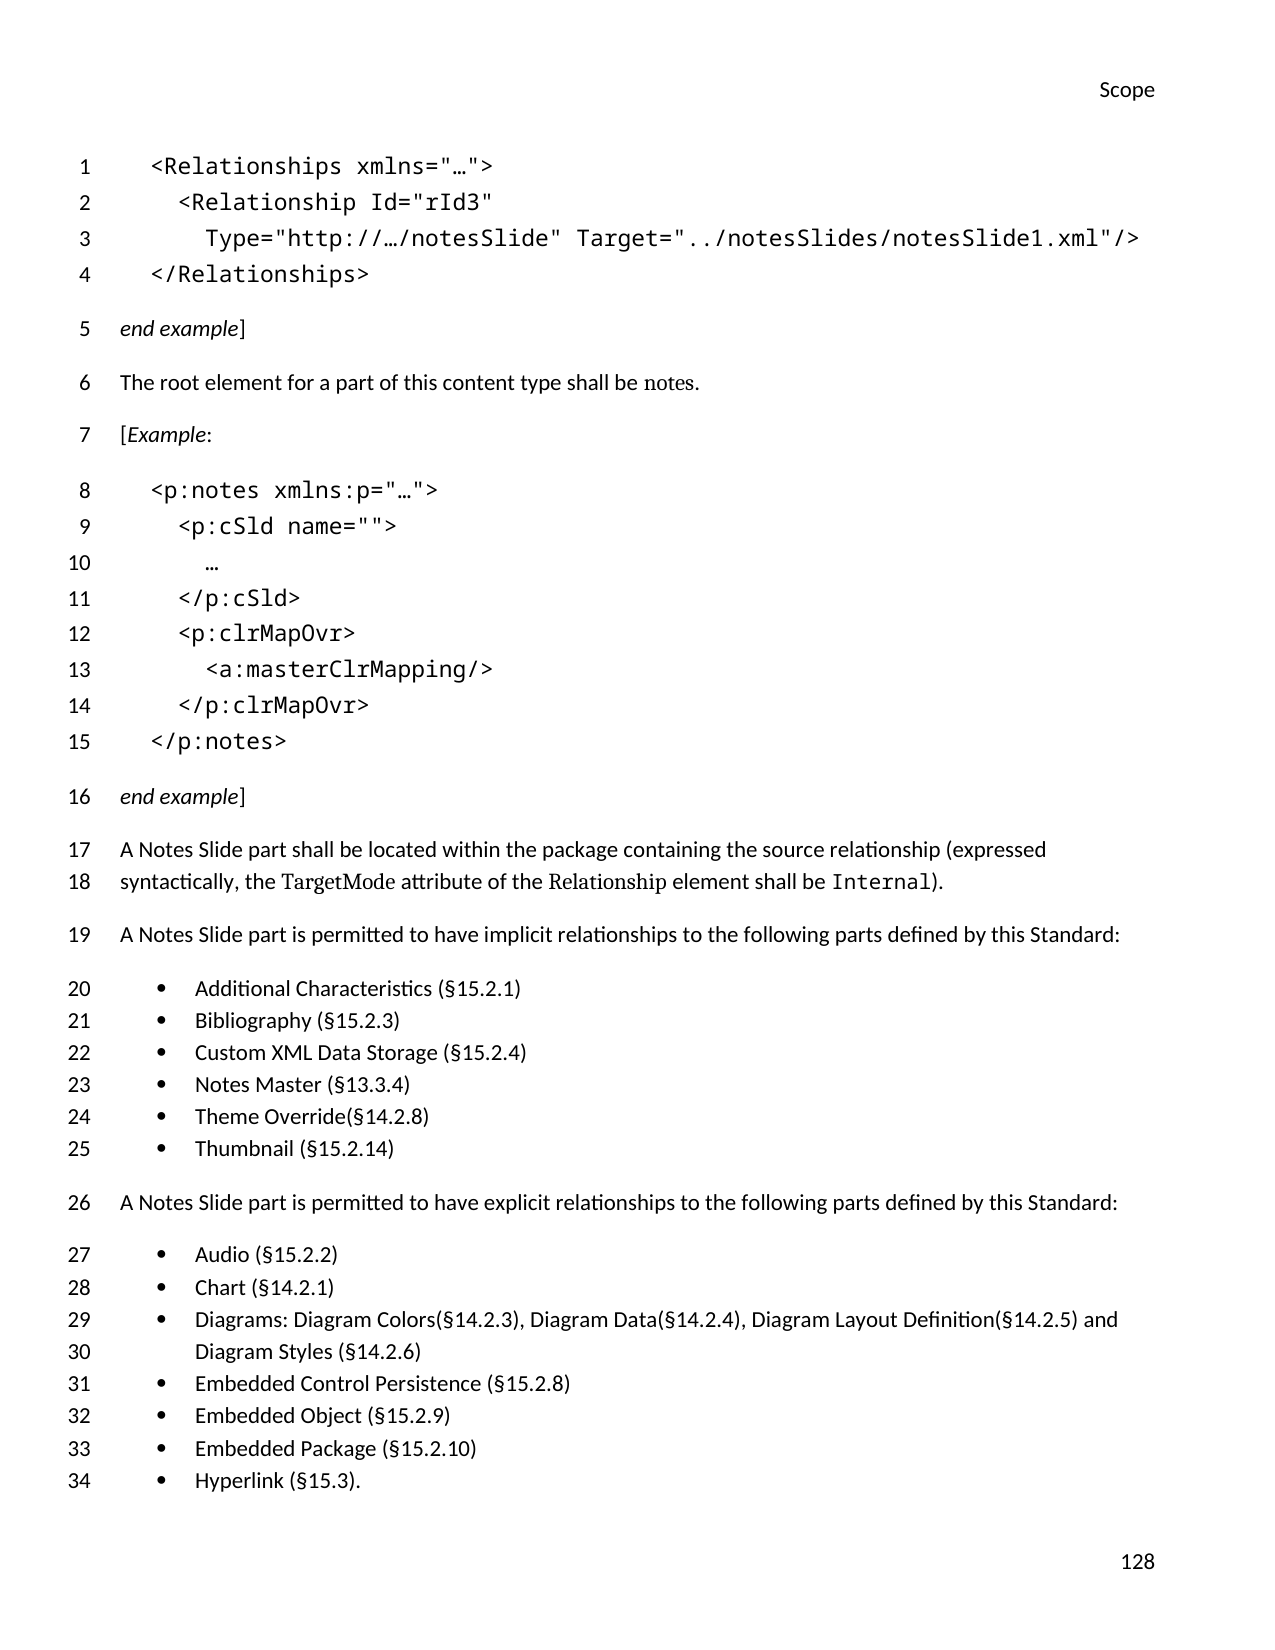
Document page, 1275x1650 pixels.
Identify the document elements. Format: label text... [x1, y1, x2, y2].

list Hyperlink (§15.3). [157, 1466, 1155, 1494]
text end example] [120, 782, 1155, 810]
list Additional Characteristics (§15.2.1) [157, 974, 1155, 1002]
text A Notes Slide part is permitted to have implicit relationships to the following parts defined by this Standard: [120, 921, 1155, 949]
list Diagrams: Diagram Colors(§14.2.3), Diagram Data(§14.2.4), Diagram Layout Definition(§14.2.5) and Diagram Styles (§14.2.6) [157, 1305, 1155, 1365]
list Notes Master (§13.3.4) [157, 1070, 1155, 1098]
text [Example: [120, 421, 1155, 449]
list Custom XML Data Storage (§15.2.4) [157, 1038, 1155, 1066]
list Theme Override(§14.2.8) [157, 1102, 1155, 1130]
list Bibliography (§15.2.3) [157, 1006, 1155, 1034]
list Chart (§14.2.1) [157, 1273, 1155, 1301]
text <Relationships xmlns="…"> <Relationship Id="rId3" Type="http://…/notesSlide" Target="../notesSlides/notesSlide1.xml"/> </Relationships> [150, 150, 1155, 289]
text The root element for a part of this content type shall be notes. [120, 368, 1155, 396]
list Embedded Control Persistence (§15.2.8) [157, 1369, 1155, 1397]
text A Notes Slide part shall be located within the package containing the source relationship (expressed syntactically, the TargetMode attribute of the Relationship element shall be Internal). [120, 835, 1155, 896]
list Audio (§15.2.2) [157, 1241, 1155, 1269]
text end example] [120, 314, 1155, 343]
text <p:notes xmlns:p="…"> <p:cSld name=""> … </p:cSld> <p:clrMapOvr> <a:masterClrMapping/> </p:clrMapOvr> </p:notes> [150, 474, 1155, 756]
list Embedded Package (§15.2.10) [157, 1434, 1155, 1462]
text A Notes Slide part is permitted to have explicit relationships to the following parts defined by this Standard: [120, 1188, 1155, 1216]
list Embedded Object (§15.2.9) [157, 1402, 1155, 1429]
list Thumbnail (§15.2.14) [157, 1134, 1155, 1163]
